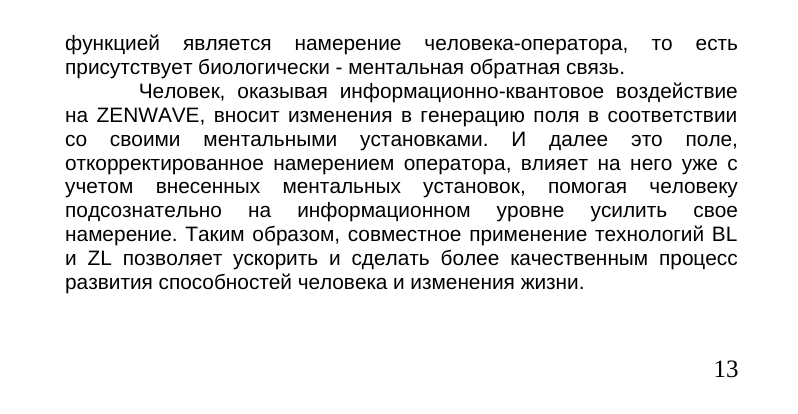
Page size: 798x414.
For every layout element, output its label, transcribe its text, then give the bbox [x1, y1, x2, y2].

text Человек, оказывая информационно-квантовое воздействие на ZENWAVE, вносит изменения в генерацию поля в соответствии со своими ментальными установками. И далее это поле, откорректированное намерением оператора, влияет на него уже с учетом внесенных ментальных установок, помогая человеку подсознательно на информационном уровне усилить свое намерение. Таким образом, совместное применение технологий BL и ZL позволяет ускорить и сделать более качественным процесс развития способностей человека и изменения жизни. [65, 78, 738, 294]
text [65, 31, 738, 78]
